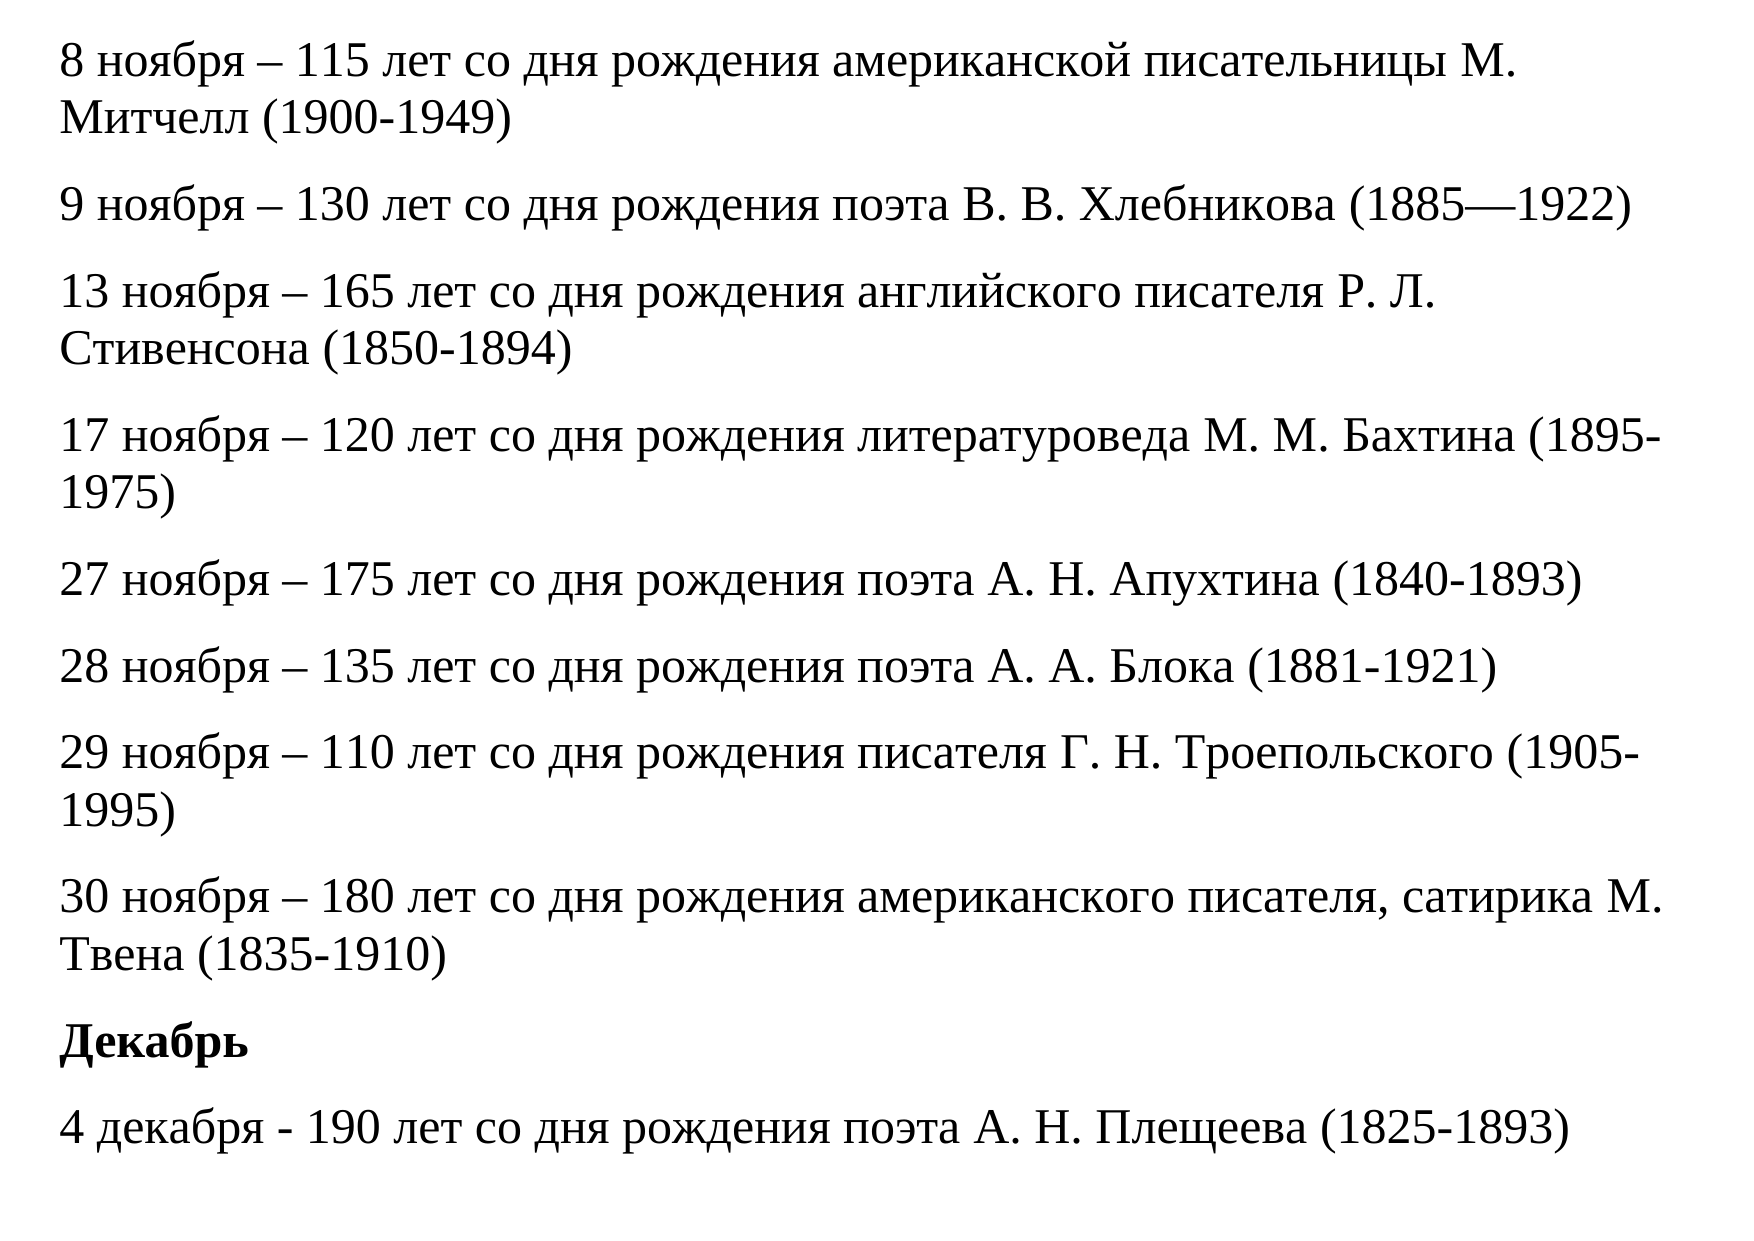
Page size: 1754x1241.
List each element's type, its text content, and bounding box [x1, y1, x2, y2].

text 30 ноября – 180 лет со дня рождения американского писателя, сатирика М. Твена (1835-1910) [59, 866, 1713, 981]
text 17 ноября – 120 лет со дня рождения литературоведа М. М. Бахтина (1895-1975) [59, 404, 1713, 519]
text Декабрь [59, 1010, 1713, 1068]
text 28 ноября – 135 лет со дня рождения поэта А. А. Блока (1881-1921) [59, 635, 1713, 693]
text 4 декабря - 190 лет со дня рождения поэта А. Н. Плещеева (1825-1893) [59, 1097, 1713, 1154]
text 9 ноября – 130 лет со дня рождения поэта В. В. Хлебникова (1885—1922) [59, 174, 1713, 231]
text 8 ноября – 115 лет со дня рождения американской писательницы М. Митчелл (1900-1949) [59, 29, 1713, 144]
text 29 ноября – 110 лет со дня рождения писателя Г. Н. Троепольского (1905-1995) [59, 722, 1713, 837]
text 13 ноября – 165 лет со дня рождения английского писателя Р. Л. Стивенсона (1850-1894) [59, 260, 1713, 375]
text 27 ноября – 175 лет со дня рождения поэта А. Н. Апухтина (1840-1893) [59, 549, 1713, 606]
